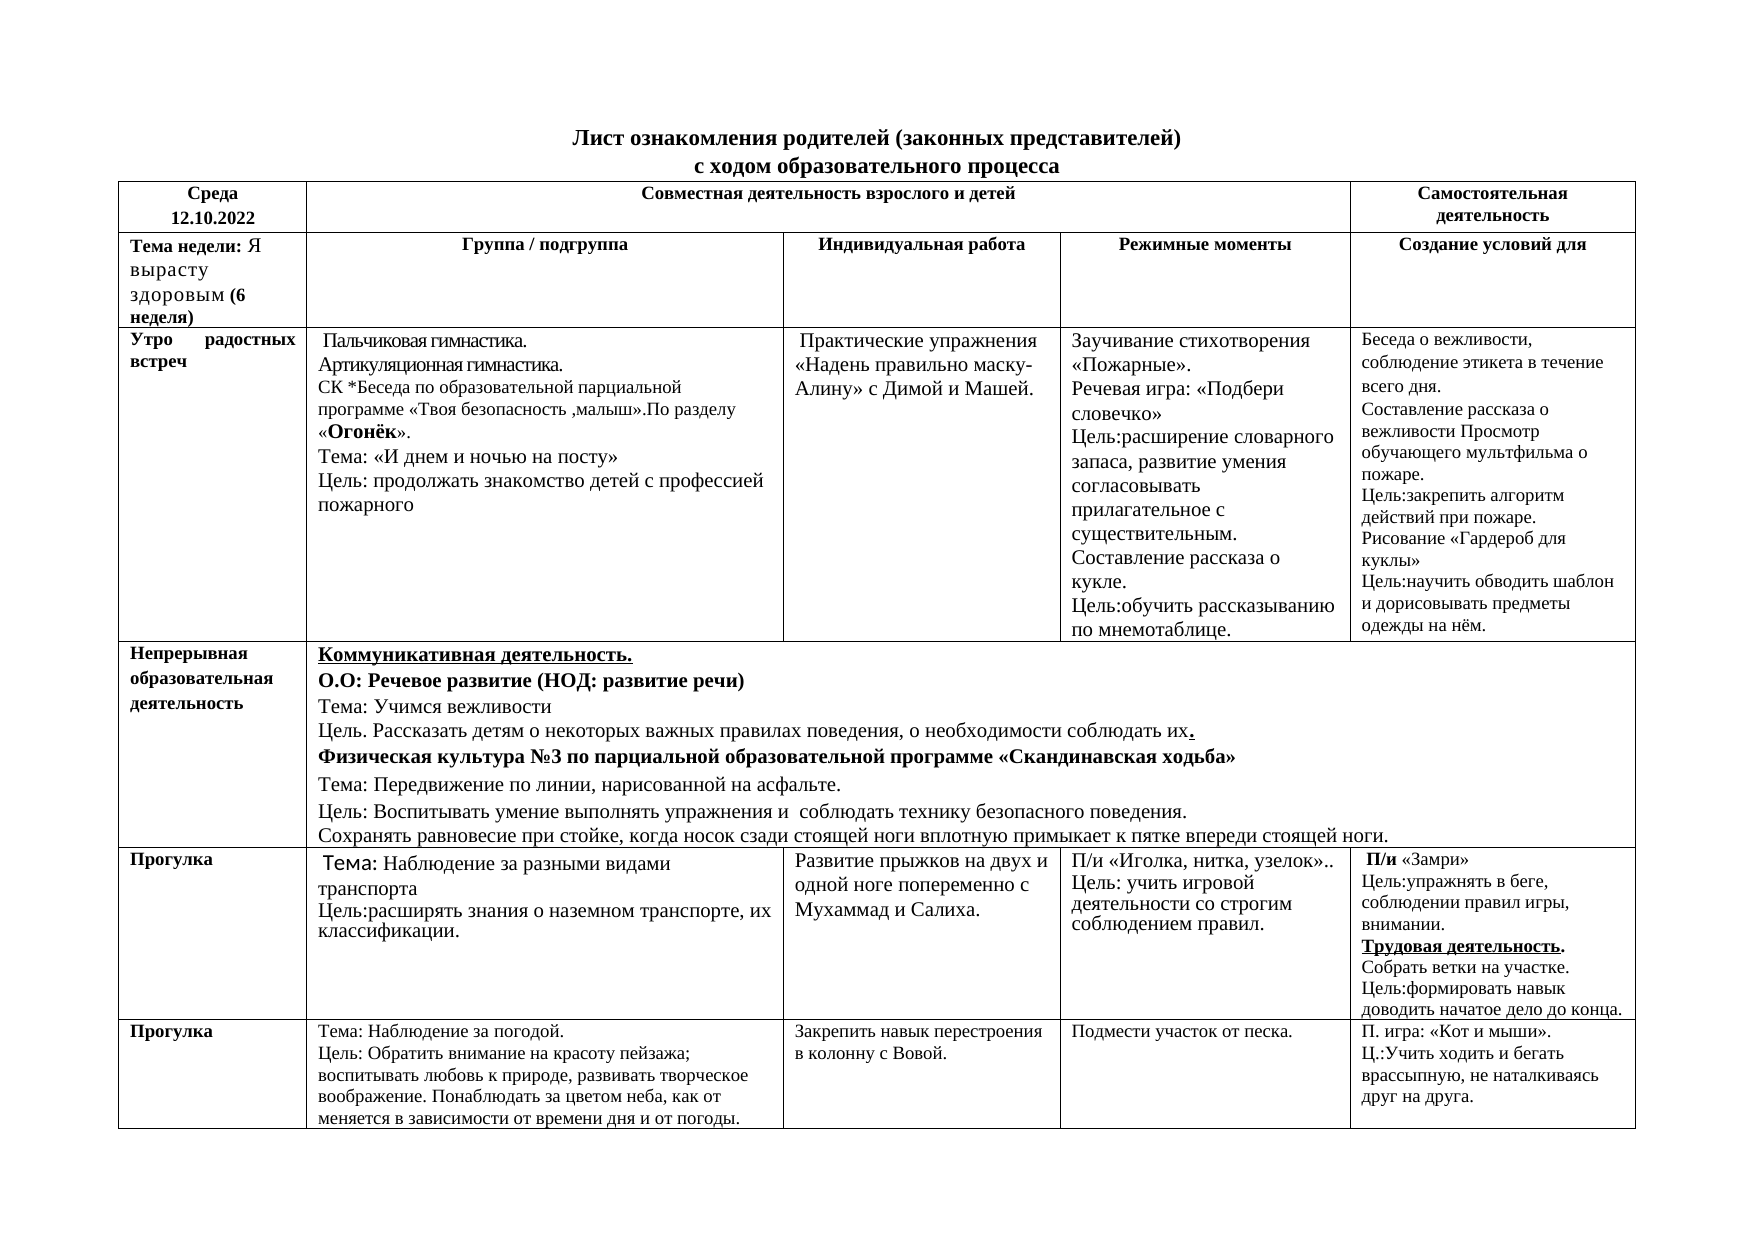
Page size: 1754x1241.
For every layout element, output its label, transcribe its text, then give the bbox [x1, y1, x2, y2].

table_cell Практические упражнения «Надень правильно маску-Алину» с Димой и Машей. [784, 328, 1060, 641]
table_cell Закрепить навык перестроения в колонну с Вовой. [784, 1020, 1060, 1128]
text с ходом образовательного процесса [118, 153, 1636, 179]
table_cell Тема: Наблюдение за разными видами транспорта Цель:расширять знания о наземном транспорте, их классификации. [307, 848, 783, 1019]
table_cell Тема недели: Я вырасту здоровым (6 неделя) [119, 233, 306, 327]
table_cell Создание условий для [1351, 233, 1635, 327]
table_header Совместная деятельность взрослого и детей [307, 182, 1350, 232]
table_cell Утро радостных встреч [119, 328, 306, 641]
text Лист ознакомления родителей (законных представителей) [118, 124, 1636, 151]
table_cell Группа / подгруппа [307, 233, 783, 327]
table_cell Заучивание стихотворения «Пожарные». Речевая игра: «Подбери словечко» Цель:расширение словарного запаса, развитие умения согласовывать прилагательное с существительным. Составление рассказа о кукле. Цель:обучить рассказыванию по мнемотаблице. [1061, 328, 1350, 641]
table_cell Подмести участок от песка. [1061, 1020, 1350, 1128]
table_header Самостоятельная деятельность [1351, 182, 1635, 232]
table_cell Прогулка [119, 1020, 306, 1128]
table_cell Развитие прыжков на двух и одной ноге попеременно с Мухаммад и Салиха. [784, 848, 1060, 1019]
table_cell Индивидуальная работа [784, 233, 1060, 327]
table_header Среда 12.10.2022 [119, 182, 306, 232]
table_cell Тема: Наблюдение за погодой. Цель: Обратить внимание на красоту пейзажа; воспитывать любовь к природе, развивать творческое воображение. Понаблюдать за цветом неба, как от меняется в зависимости от времени дня и от погоды. [307, 1020, 783, 1128]
table_cell Непрерывная образовательная деятельность [119, 642, 306, 847]
table_cell П. игра: «Кот и мыши». Ц.:Учить ходить и бегать врассыпную, не наталкиваясь друг на друга. [1351, 1020, 1635, 1128]
table_cell П/и «Замри» Цель:упражнять в беге, соблюдении правил игры, внимании. Трудовая деятельность. Собрать ветки на участке. Цель:формировать навык доводить начатое дело до конца. [1351, 848, 1635, 1019]
table_cell Прогулка [119, 848, 306, 1019]
table_cell Коммуникативная деятельность. О.О: Речевое развитие (НОД: развитие речи) Тема: Учимся вежливости Цель. Рассказать детям о некоторых важных правилах поведения, о необходимости соблюдать их. Физическая культура №3 по парциальной образовательной программе «Скандинавская ходьба» Тема: Передвижение по линии, нарисованной на асфальте. Цель: Воспитывать умение выполнять упражнения и соблюдать технику безопасного поведения. Сохранять равновесие при стойке, когда носок сзади стоящей ноги вплотную примыкает к пятке впереди стоящей ноги. [307, 642, 1635, 847]
table_cell Режимные моменты [1061, 233, 1350, 327]
table_cell П/и «Иголка, нитка, узелок».. Цель: учить игровой деятельности со строгим соблюдением правил. [1061, 848, 1350, 1019]
table_cell Пальчиковая гимнастика. Артикуляционная гимнастика. СК *Беседа по образовательной парциальной программе «Твоя безопасность ,малыш».По разделу «Огонёк». Тема: «И днем и ночью на посту» Цель: продолжать знакомство детей с профессией пожарного [307, 328, 783, 641]
table_cell Беседа о вежливости, соблюдение этикета в течение всего дня. Составление рассказа о вежливости Просмотр обучающего мультфильма о пожаре. Цель:закрепить алгоритм действий при пожаре. Рисование «Гардероб для куклы» Цель:научить обводить шаблон и дорисовывать предметы одежды на нём. [1351, 328, 1635, 641]
